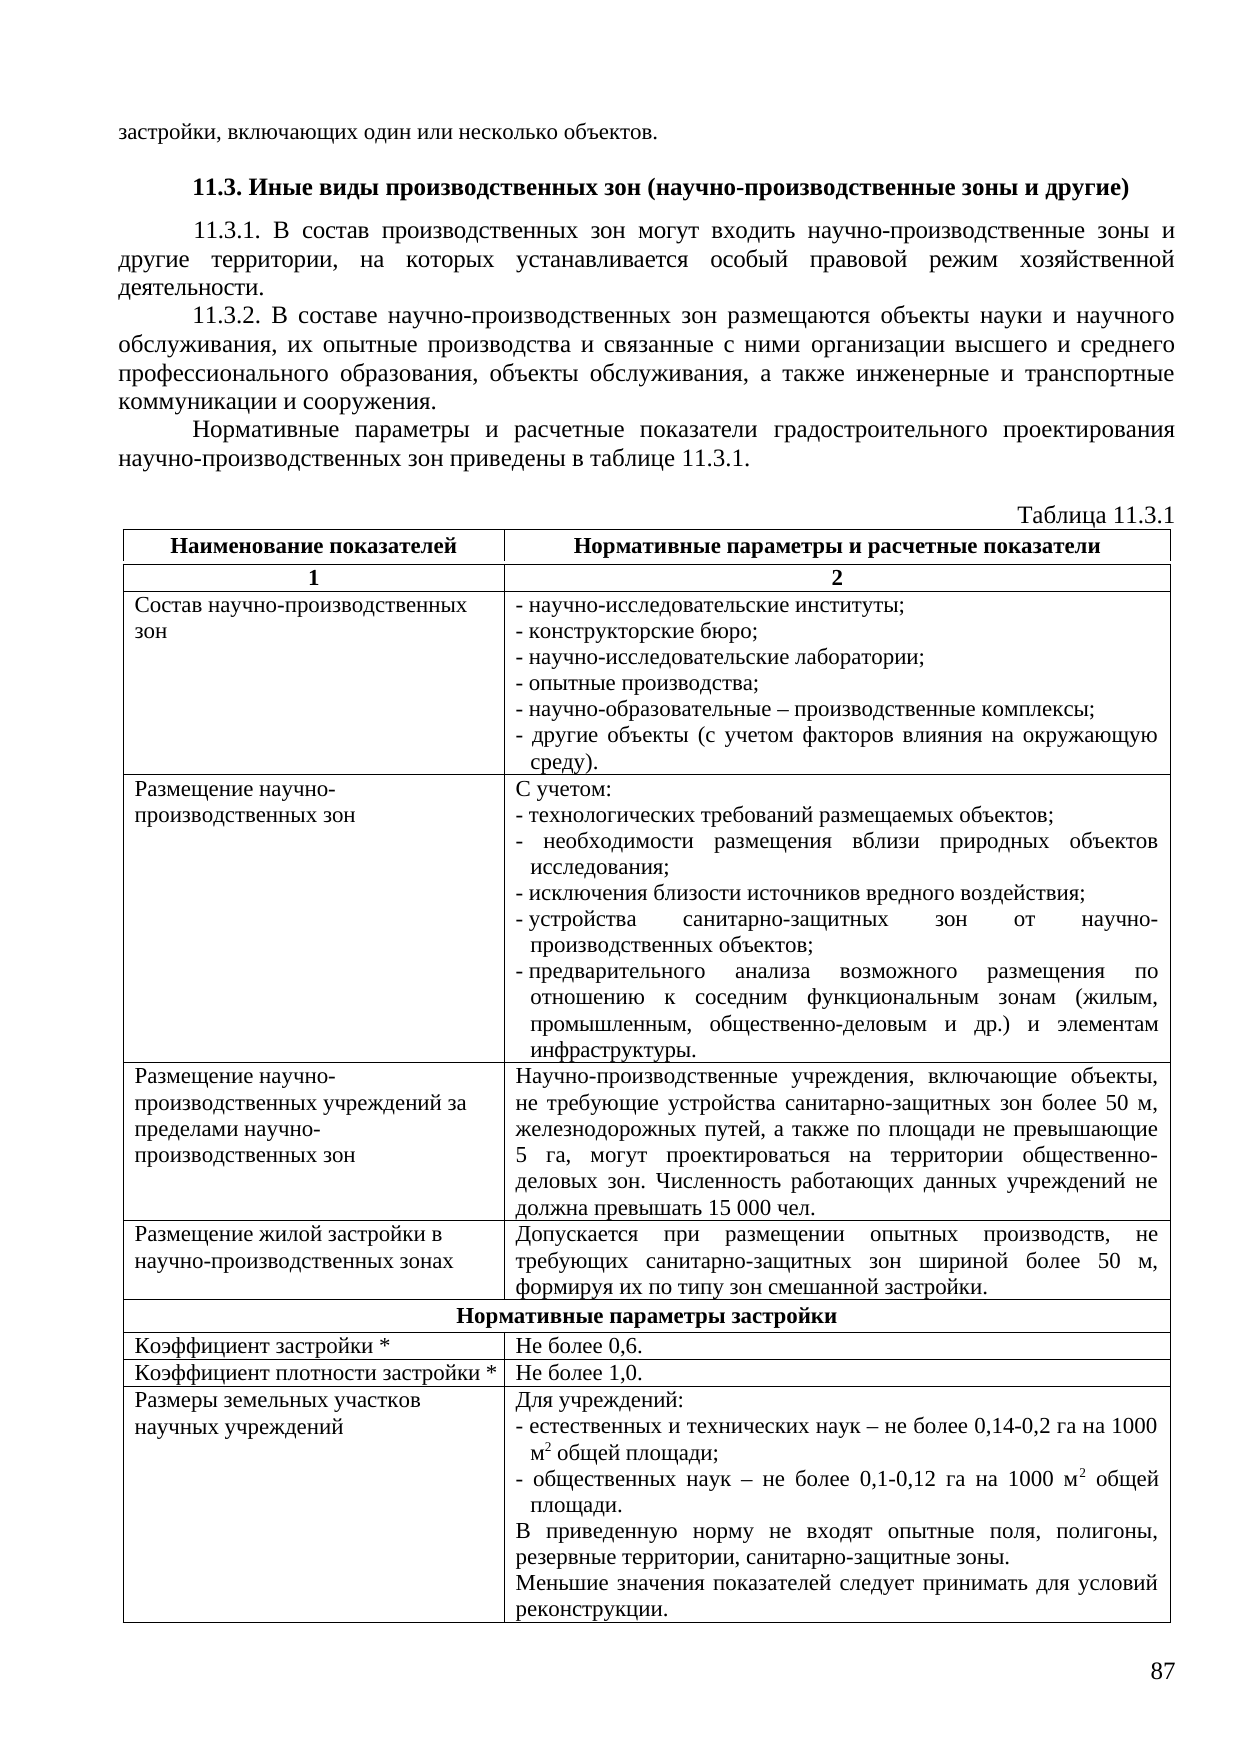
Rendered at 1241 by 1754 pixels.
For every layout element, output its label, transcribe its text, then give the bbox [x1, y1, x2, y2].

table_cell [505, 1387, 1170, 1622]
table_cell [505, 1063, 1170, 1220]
text Таблица 11.3.1 [118, 501, 1175, 529]
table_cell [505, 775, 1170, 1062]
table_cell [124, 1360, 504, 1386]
text Нормативные параметры и расчетные показатели градостроительного проектирования научно-производственных зон приведены в таблице 11.3.1. [118, 415, 1175, 472]
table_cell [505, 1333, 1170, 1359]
text 11.3. Иные виды производственных зон (научно-производственные зоны и другие) [118, 173, 1175, 201]
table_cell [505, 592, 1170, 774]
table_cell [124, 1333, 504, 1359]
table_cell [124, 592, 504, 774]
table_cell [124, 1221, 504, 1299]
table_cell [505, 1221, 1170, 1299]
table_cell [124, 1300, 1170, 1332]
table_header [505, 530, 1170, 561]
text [118, 118, 1175, 144]
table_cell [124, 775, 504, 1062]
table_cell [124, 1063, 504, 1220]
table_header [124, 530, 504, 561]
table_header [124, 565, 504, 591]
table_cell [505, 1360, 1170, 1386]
text 11.3.1. В состав производственных зон могут входить научно-производственные зоны и другие территории, на которых устанавливается особый правовой режим хозяйственной деятельности. [118, 216, 1175, 301]
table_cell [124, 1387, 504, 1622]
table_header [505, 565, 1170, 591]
text 11.3.2. В составе научно-производственных зон размещаются объекты науки и научного обслуживания, их опытные производства и связанные с ними организации высшего и среднего профессионального образования, объекты обслуживания, а также инженерные и транспортные коммуникации и сооружения. [118, 301, 1175, 415]
